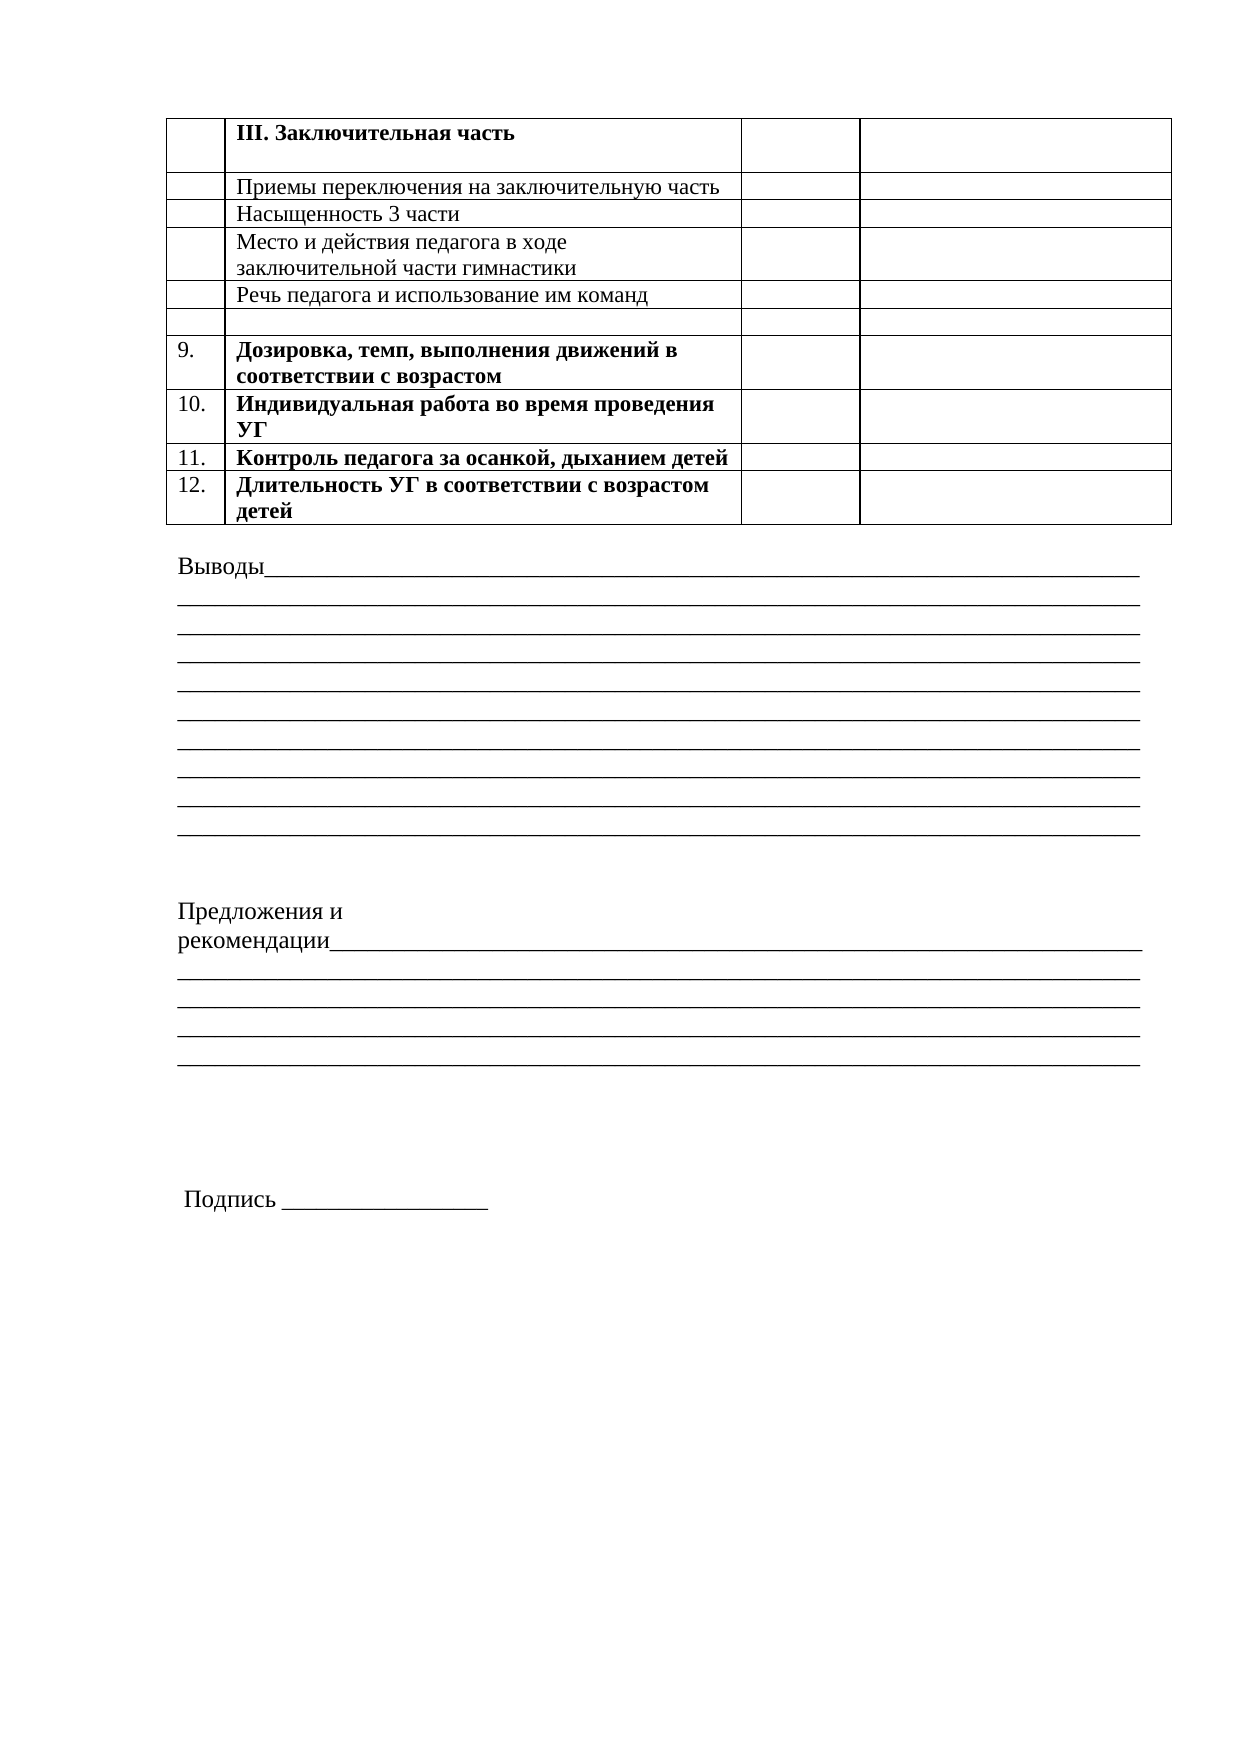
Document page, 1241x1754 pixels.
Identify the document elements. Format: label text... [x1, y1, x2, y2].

table_cell [167, 119, 224, 172]
table_cell [742, 173, 859, 199]
table_cell [742, 309, 859, 335]
text _____________________________________________________________________________ [177, 781, 1152, 810]
table_cell [861, 200, 1171, 227]
table_cell Длительность УГ в соответствии с возрастом детей [226, 471, 741, 524]
table_cell [167, 173, 224, 199]
text Выводы__________________________________________________________________________________________________________________________________________________________________________________________________________________________________________________________________________________________________________________________________________________________________________________________ [177, 551, 1152, 695]
table_cell Приемы переключения на заключительную часть [226, 173, 741, 199]
table_cell [742, 390, 859, 443]
table_cell [861, 281, 1171, 308]
text Предложения и рекомендации_____________________________________________________________________________________________________________________________________________________________________________________________________________________________________________________________________________________________________________________________________________________________________________________ [177, 896, 1152, 1069]
table_cell Дозировка, темп, выполнения движений в соответствии с возрастом [226, 336, 741, 389]
text _____________________________________________________________________________ [177, 810, 1152, 839]
table_cell [742, 228, 859, 280]
table_cell [742, 336, 859, 389]
table_cell [742, 200, 859, 227]
table_cell [861, 309, 1171, 335]
text _____________________________________________________________________________ [177, 752, 1152, 781]
text _____________________________________________________________________________ [177, 695, 1152, 724]
table_cell [226, 309, 741, 335]
table_cell [861, 228, 1171, 280]
text Подпись __________________ [177, 1184, 1152, 1212]
text _____________________________________________________________________________ [177, 724, 1152, 752]
table_cell [861, 173, 1171, 199]
table_cell [167, 200, 224, 227]
table_cell 10. [167, 390, 224, 443]
table_cell [742, 444, 859, 470]
table_cell [861, 471, 1171, 524]
table_cell [167, 281, 224, 308]
table_cell 12. [167, 471, 224, 524]
table_cell [742, 281, 859, 308]
table_cell [861, 336, 1171, 389]
table_cell 11. [167, 444, 224, 470]
table_cell [742, 471, 859, 524]
table_cell [861, 444, 1171, 470]
table_cell [167, 309, 224, 335]
table_cell Речь педагога и использование им команд [226, 281, 741, 308]
table_cell Место и действия педагога в ходе заключительной части гимнастики [226, 228, 741, 280]
table_cell Индивидуальная работа во время проведения УГ [226, 390, 741, 443]
table_cell III. Заключительная часть [226, 119, 741, 172]
table_cell [742, 119, 859, 172]
table_cell [861, 390, 1171, 443]
table_cell [861, 119, 1171, 172]
table_cell 9. [167, 336, 224, 389]
table_cell [167, 228, 224, 280]
table_cell Контроль педагога за осанкой, дыханием детей [226, 444, 741, 470]
table_cell Насыщенность 3 части [226, 200, 741, 227]
